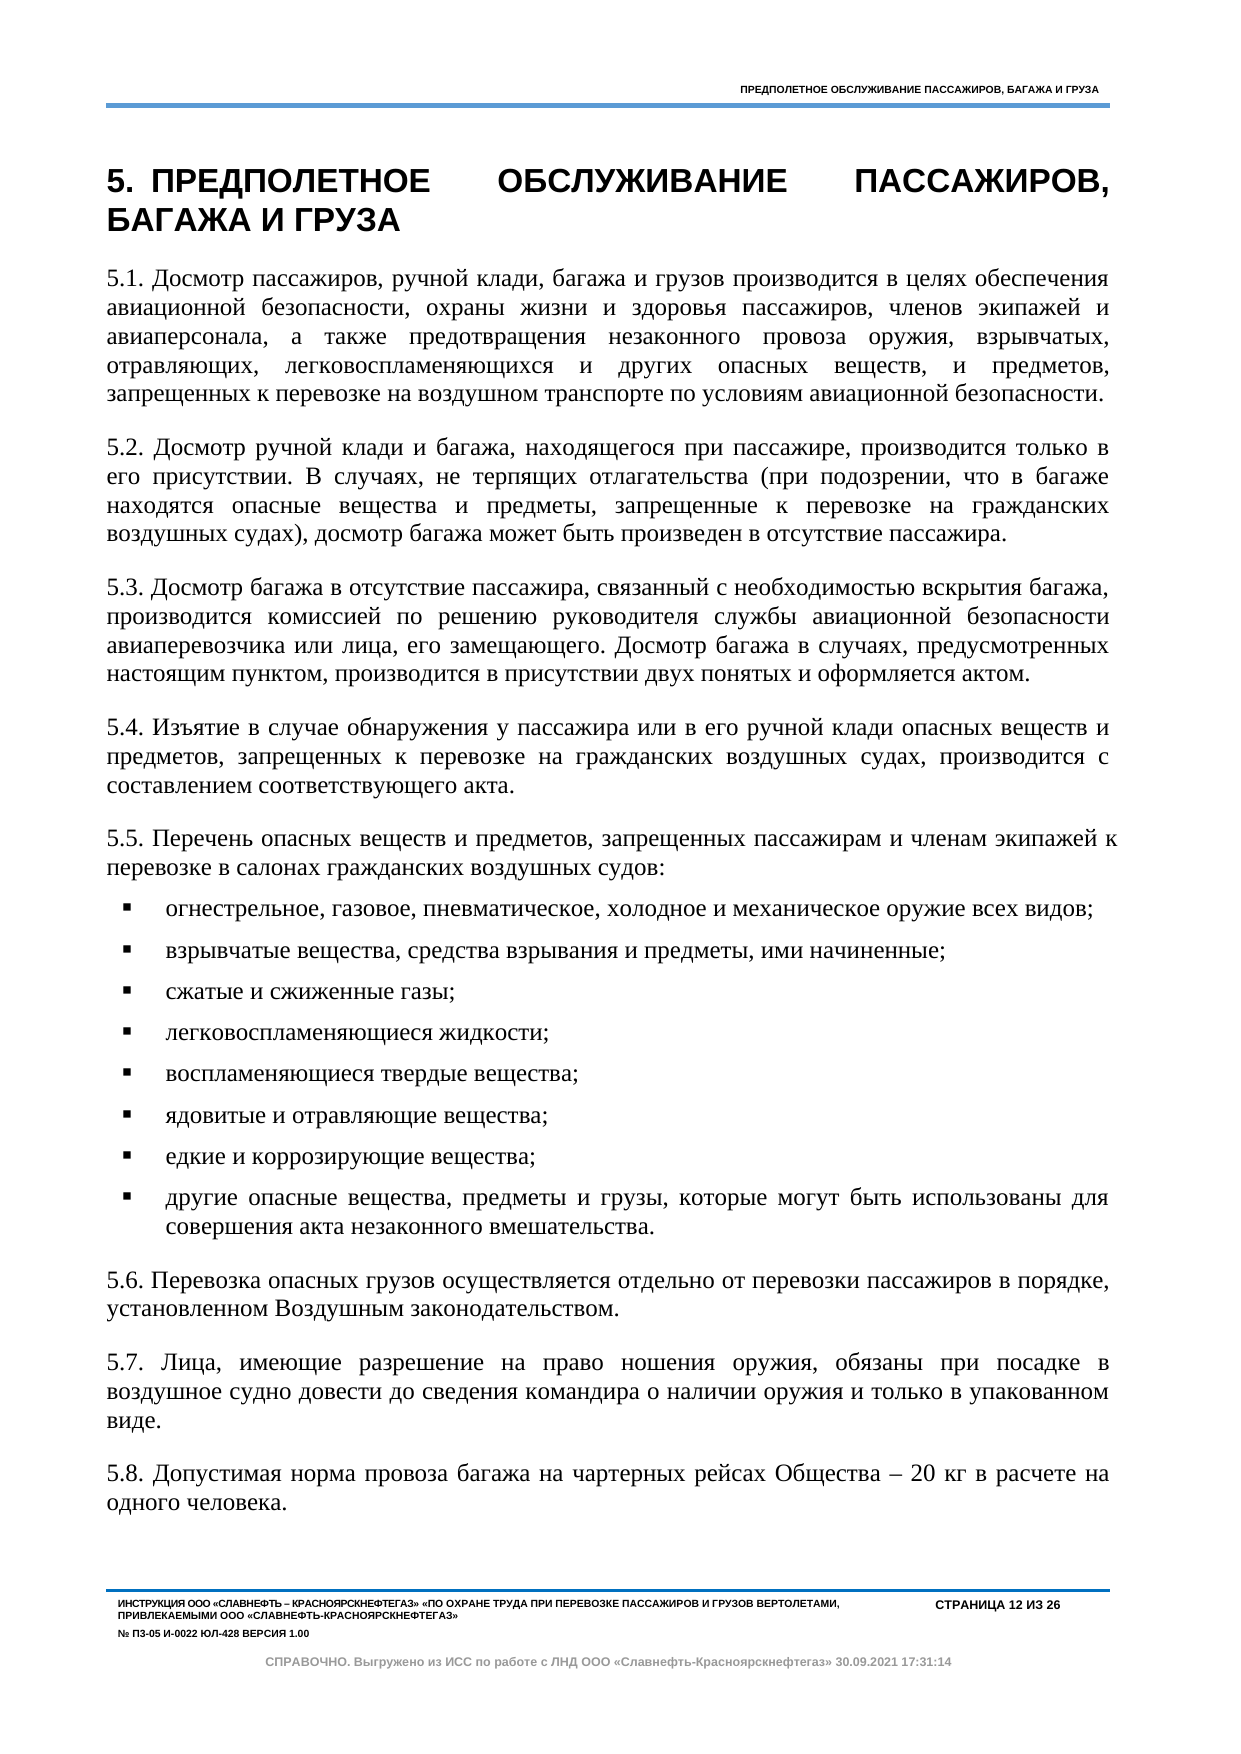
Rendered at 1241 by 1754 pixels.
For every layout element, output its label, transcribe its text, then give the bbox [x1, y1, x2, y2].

list 5.3. Досмотр багажа в отсутствие пассажира, связанный с необходимостью вскрытия багажа, производится комиссией по решению руководителя службы авиационной безопасности авиаперевозчика или лица, его замещающего. Досмотр багажа в случаях, предусмотренных настоящим пунктом, производится в присутствии двух понятых и оформляется актом. [106, 572, 1110, 687]
list воспламеняющиеся твердые вещества; [121, 1058, 1110, 1087]
list огнестрельное, газовое, пневматическое, холодное и механическое оружие всех видов; [121, 893, 1110, 922]
list другие опасные вещества, предметы и грузы, которые могут быть использованы для совершения акта незаконного вмешательства. [121, 1182, 1110, 1240]
list 5.4. Изъятие в случае обнаружения у пассажира или в его ручной клади опасных веществ и предметов, запрещенных к перевозке на гражданских воздушных судах, производится с составлением соответствующего акта. [106, 712, 1110, 798]
text 5.2. Досмотр ручной клади и багажа, находящегося при пассажире, производится только в его присутствии. В случаях, не терпящих отлагательства (при подозрении, что в багаже находятся опасные вещества и предметы, запрещенные к перевозке на гражданских воздушных судах), досмотр багажа может быть произведен в отсутствие пассажира. [106, 432, 1110, 547]
text 5.6. Перевозка опасных грузов осуществляется отдельно от перевозки пассажиров в порядке, установленном Воздушным законодательством. [106, 1265, 1110, 1322]
list сжатые и сжиженные газы; [121, 976, 1110, 1005]
list легковоспламеняющиеся жидкости; [121, 1017, 1110, 1046]
text 5.5. Перечень опасных веществ и предметов, запрещенных пассажирам и членам экипажей к перевозке в салонах гражданских воздушных судов: [106, 823, 1118, 881]
list 5.7. Лица, имеющие разрешение на право ношения оружия, обязаны при посадке в воздушное судно довести до сведения командира о наличии оружия и только в упакованном виде. [106, 1347, 1110, 1433]
list едкие и коррозирующие вещества; [121, 1141, 1110, 1170]
list ядовитые и отравляющие вещества; [121, 1100, 1110, 1128]
text 5.8. Допустимая норма провоза багажа на чартерных рейсах Общества – 20 кг в расчете на одного человека. [106, 1458, 1110, 1516]
text 5.1. Досмотр пассажиров, ручной клади, багажа и грузов производится в целях обеспечения авиационной безопасности, охраны жизни и здоровья пассажиров, членов экипажей и авиаперсонала, а также предотвращения незаконного провоза оружия, взрывчатых, отравляющих, легковоспламеняющихся и других опасных веществ, и предметов, запрещенных к перевозке на воздушном транспорте по условиям авиационной безопасности. [106, 263, 1110, 407]
list взрывчатые вещества, средства взрывания и предметы, ими начиненные; [121, 935, 1110, 963]
subtitle ПРЕДПОЛЕТНОЕ ОБСЛУЖИВАНИЕ ПАССАЖИРОВ, БАГАЖА И ГРУЗА [106, 162, 1110, 238]
